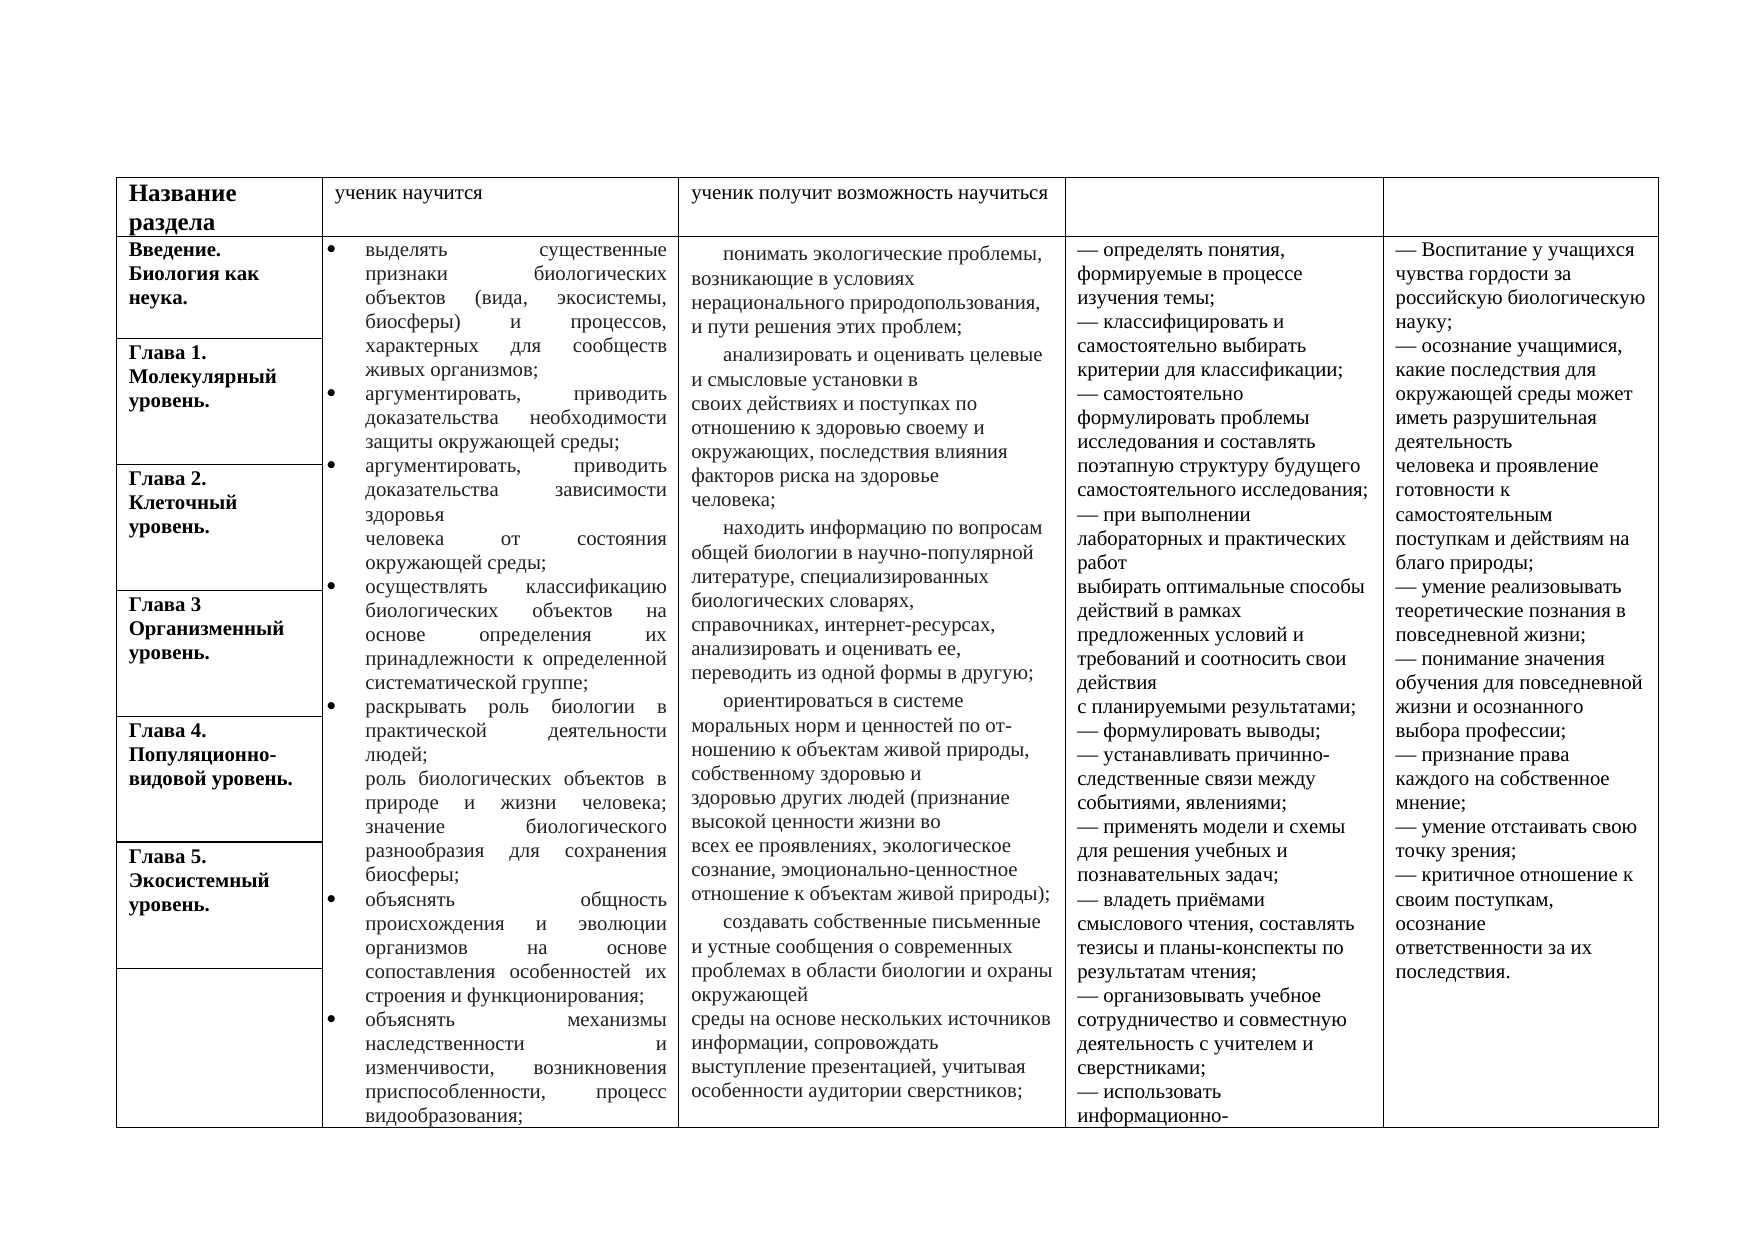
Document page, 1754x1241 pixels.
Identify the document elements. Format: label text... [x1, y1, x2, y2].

table_cell Введение. Биология как неука. [117, 237, 322, 338]
table_header Название раздела [117, 178, 322, 236]
table_cell — Воспитание у учащихся чувства гордости за российскую биологическую науку; — осознание учащимися, какие последствия для окружающей среды может иметь разрушительная деятельность человека и проявление готовности к самостоятельным поступкам и действиям на благо природы; — умение реализовывать теоретические познания в повседневной жизни; — понимание значения обучения для повседневной жизни и осознанного выбора профессии; — признание права каждого на собственное мнение; — умение отстаивать свою точку зрения; — критичное отношение к своим поступкам, осознание ответственности за их последствия. [1384, 237, 1658, 1127]
table_cell [117, 969, 322, 1127]
table_cell выделять существенные признаки биологических объектов (вида, экосистемы, биосферы) и процессов, характерных для сообществ живых организмов; аргументировать, приводить доказательства необходимости защиты окружающей среды; аргументировать, приводить доказательства зависимости здоровья человека от состояния окружающей среды; осуществлять классификацию биологических объектов на основе определения их принадлежности к определенной систематической группе; раскрывать роль биологии в практической деятельности людей; роль биологических объектов в природе и жизни человека; значение биологического разнообразия для сохранения биосферы; объяснять общность происхождения и эволюции организмов на основе сопоставления особенностей их строения и функционирования; объяснять механизмы наследственности и изменчивости, возникновения приспособленности, процесс видообразования; различать по внешнему виду, схемам и описаниям реальные биологические объекты или их изображения, выявляя отличительные признаки биологических объектов; сравнивать биологические объекты, процессы; делать выводы и умозаключения на основе сравнения; устанавливать взаимосвязи между особенностями строения и функциями органов и систем органов; использовать методы биологической науки: наблюдать и описывать биологические объекты и процессы; ставить биологические эксперименты и объяснять их результаты; знать и аргументировать основные правила поведения в природе; анализировать и оценивать последствия деятельности человека в природе; описывать и использовать приемы выращивания и размножения культурных растений и домашних животных, ухода за ними в агроценозах; находить в учебной, научно-популярной литературе, интернет-ресурсах информацию о живой природе, оформлять ее в виде письменных сообщений, докладов, рефератов; знать и соблюдать правила работы в кабинете биологии. [323, 237, 678, 1127]
table_cell ученик научится [323, 178, 678, 236]
table_cell ученик получит возможность научиться [679, 178, 1065, 236]
table_cell Глава 3 Организменный уровень. [117, 591, 322, 716]
table_cell Глава 5. Экосистемный уровень. [117, 843, 322, 967]
table_cell Глава 1. Молекулярный уровень. [117, 339, 322, 464]
table_cell Глава 2. Клеточный уровень. [117, 465, 322, 589]
table_cell Глава 4. Популяционно-видовой уровень. [117, 717, 322, 841]
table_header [1066, 178, 1383, 236]
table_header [1384, 178, 1658, 236]
table_cell — определять понятия, формируемые в процессе изучения темы; — классифицировать и самостоятельно выбирать критерии для классификации; — самостоятельно формулировать проблемы исследования и составлять поэтапную структуру будущего самостоятельного исследования; — при выполнении лабораторных и практических работ выбирать оптимальные способы действий в рамках предложенных условий и требований и соотносить свои действия с планируемыми результатами; — формулировать выводы; — устанавливать причинно-следственные связи между событиями, явлениями; — применять модели и схемы для решения учебных и познавательных задач; — владеть приёмами смыслового чтения, составлять тезисы и планы-конспекты по результатам чтения; — организовывать учебное сотрудничество и совместную деятельность с учителем и сверстниками; — использовать информационно-коммуникационные технологии при подготовке сообщений, мультимедийных презентаций; — демонстрировать экологическое мышление и применять его в повседневной жизни. [1066, 237, 1383, 1127]
table_cell  понимать экологические проблемы, возникающие в условиях нерационального природопользования, и пути решения этих проблем;  анализировать и оценивать целевые и смысловые установки в своих действиях и поступках по отношению к здоровью своему и окружающих, последствия влияния факторов риска на здоровье человека;  находить информацию по вопросам общей биологии в научно-популярной литературе, специализированных биологических словарях, справочниках, интернет-ресурсах, анализировать и оценивать ее, переводить из одной формы в другую;  ориентироваться в системе моральных норм и ценностей по от- ношению к объектам живой природы, собственному здоровью и здоровью других людей (признание высокой ценности жизни во всех ее проявлениях, экологическое сознание, эмоционально-ценностное отношение к объектам живой природы);  создавать собственные письменные и устные сообщения о современных проблемах в области биологии и охраны окружающей среды на основе нескольких источников информации, сопровождать выступление презентацией, учитывая особенности аудитории сверстников;  работать в группе сверстников при решении познавательных за- дач, связанных с теоретическими и практическими проблемами в области молекулярной биологии, генетики, экологии, биотехнологии, медицины и охраны окружающей среды, планировать сов- местную деятельность, учитывать мнение окружающих и адекватно оценивать собственный вклад в деятельность группы. [679, 237, 1065, 1127]
